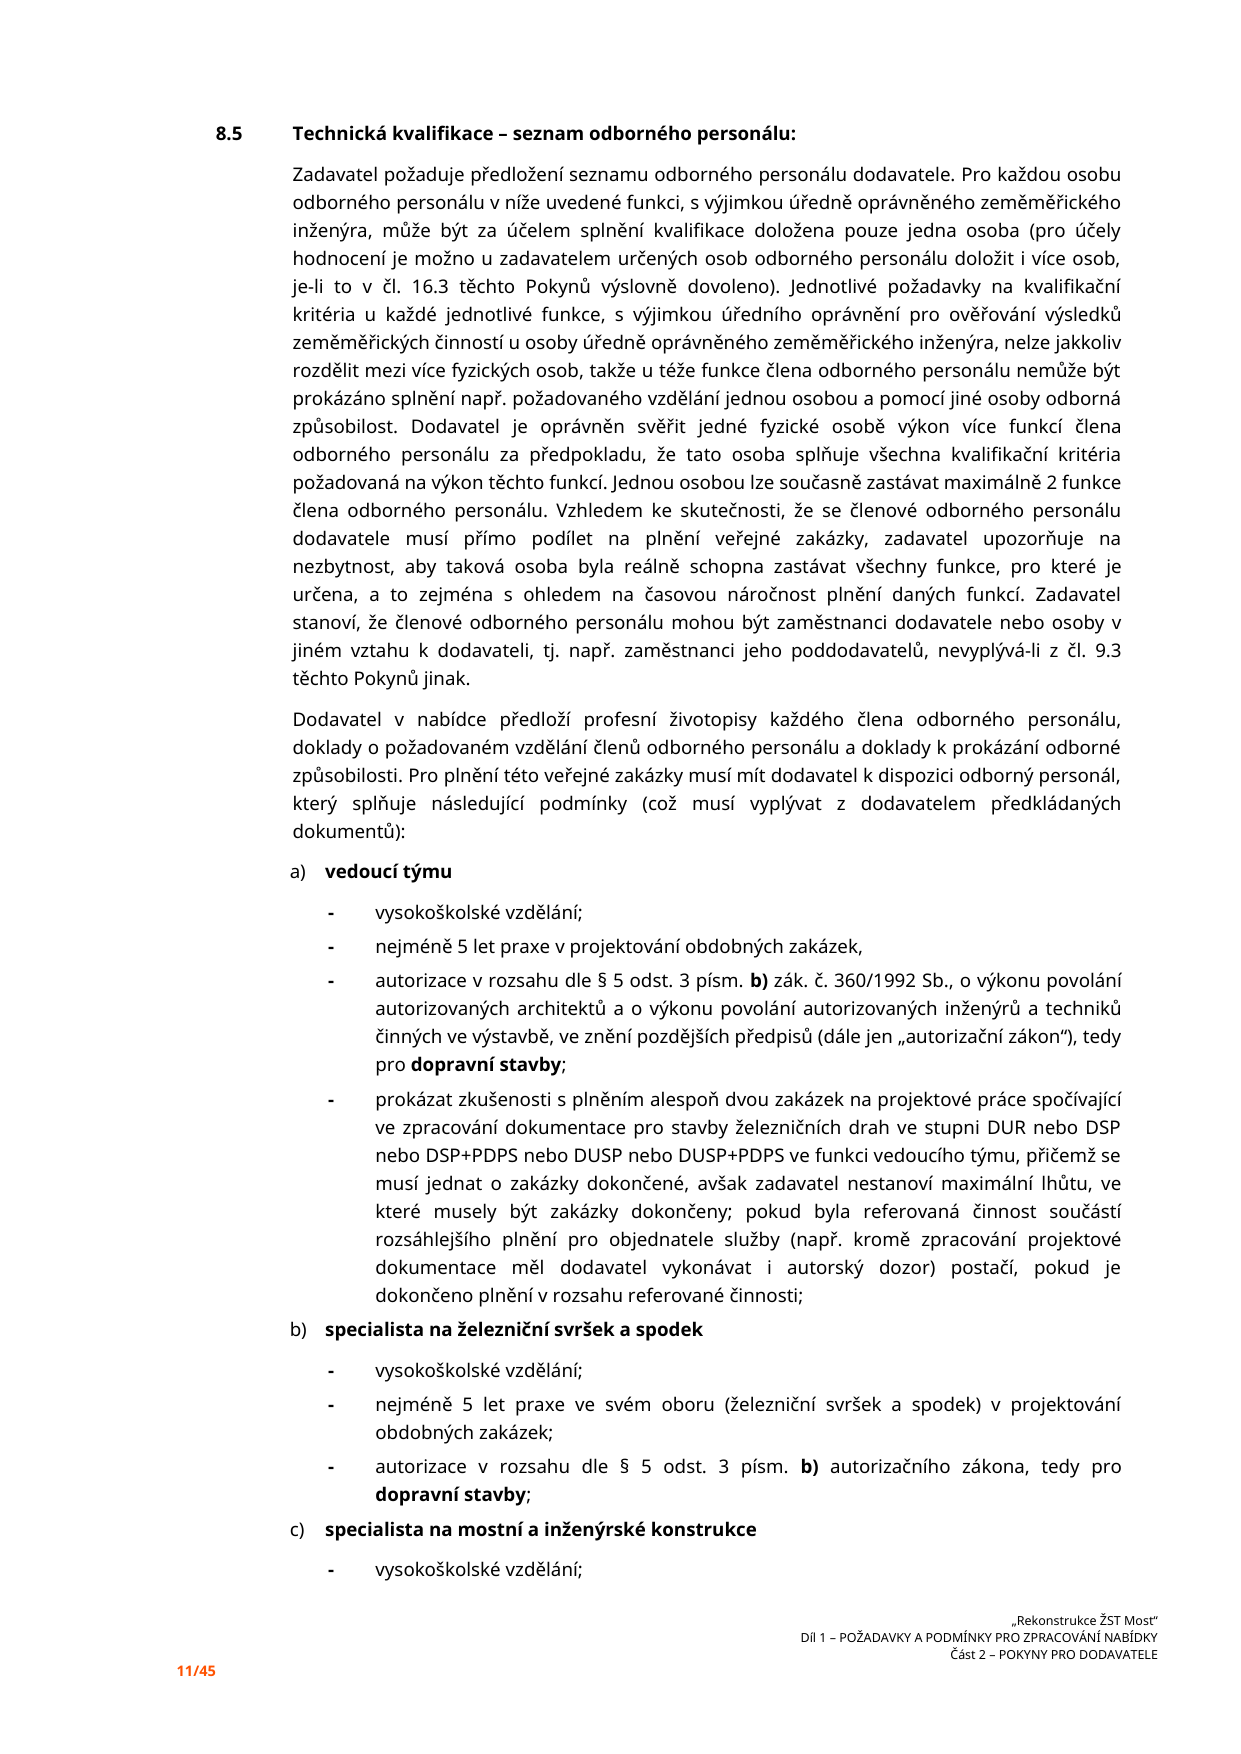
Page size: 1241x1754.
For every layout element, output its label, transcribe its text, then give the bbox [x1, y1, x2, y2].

text Dodavatel v nabídce předloží profesní životopisy každého člena odborného personálu, doklady o požadovaném vzdělání členů odborného personálu a doklady k prokázání odborné způsobilosti. Pro plnění této veřejné zakázky musí mít dodavatel k dispozici odborný personál, který splňuje následující podmínky (což musí vyplývat z dodavatelem předkládaných dokumentů): [292, 706, 1122, 844]
text nejméně 5 let praxe v projektování obdobných zakázek, [328, 933, 1122, 959]
text vysokoškolské vzdělání; [328, 899, 1122, 925]
list vedoucí týmu [289, 859, 1122, 884]
text Technická kvalifikace – seznam odborného personálu: [216, 121, 1122, 146]
text nejméně 5 let praxe ve svém oboru (železniční svršek a spodek) v projektování obdobných zakázek; [328, 1391, 1122, 1445]
text autorizace v rozsahu dle § 5 odst. 3 písm. b) zák. č. 360/1992 Sb., o výkonu povolání autorizovaných architektů a o výkonu povolání autorizovaných inženýrů a techniků činných ve výstavbě, ve znění pozdějších předpisů (dále jen „autorizační zákon“), tedy pro dopravní stavby; [328, 968, 1122, 1077]
text prokázat zkušenosti s plněním alespoň dvou zakázek na projektové práce spočívající ve zpracování dokumentace pro stavby železničních drah ve stupni DUR nebo DSP nebo DSP+PDPS nebo DUSP nebo DUSP+PDPS ve funkci vedoucího týmu, přičemž se musí jednat o zakázky dokončené, avšak zadavatel nestanoví maximální lhůtu, ve které musely být zakázky dokončeny; pokud byla referovaná činnost součástí rozsáhlejšího plnění pro objednatele služby (např. kromě zpracování projektové dokumentace měl dodavatel vykonávat i autorský dozor) postačí, pokud je dokončeno plnění v rozsahu referované činnosti; [328, 1086, 1122, 1308]
text vysokoškolské vzdělání; [328, 1556, 1122, 1582]
text autorizace v rozsahu dle § 5 odst. 3 písm. b) autorizačního zákona, tedy pro dopravní stavby; [328, 1453, 1122, 1507]
list specialista na mostní a inženýrské konstrukce [289, 1516, 1122, 1541]
list specialista na železniční svršek a spodek [289, 1316, 1122, 1342]
text vysokoškolské vzdělání; [328, 1357, 1122, 1382]
text Zadavatel požaduje předložení seznamu odborného personálu dodavatele. Pro každou osobu odborného personálu v níže uvedené funkci, s výjimkou úředně oprávněného zeměměřického inženýra, může být za účelem splnění kvalifikace doložena pouze jedna osoba (pro účely hodnocení je možno u zadavatelem určených osob odborného personálu doložit i více osob, je-li to v čl. 16.3 těchto Pokynů výslovně dovoleno). Jednotlivé požadavky na kvalifikační kritéria u každé jednotlivé funkce, s výjimkou úředního oprávnění pro ověřování výsledků zeměměřických činností u osoby úředně oprávněného zeměměřického inženýra, nelze jakkoliv rozdělit mezi více fyzických osob, takže u téže funkce člena odborného personálu nemůže být prokázáno splnění např. požadovaného vzdělání jednou osobou a pomocí jiné osoby odborná způsobilost. Dodavatel je oprávněn svěřit jedné fyzické osobě výkon více funkcí člena odborného personálu za předpokladu, že tato osoba splňuje všechna kvalifikační kritéria požadovaná na výkon těchto funkcí. Jednou osobou lze současně zastávat maximálně 2 funkce člena odborného personálu. Vzhledem ke skutečnosti, že se členové odborného personálu dodavatele musí přímo podílet na plnění veřejné zakázky, zadavatel upozorňuje na nezbytnost, aby taková osoba byla reálně schopna zastávat všechny funkce, pro které je určena, a to zejména s ohledem na časovou náročnost plnění daných funkcí. Zadavatel stanoví, že členové odborného personálu mohou být zaměstnanci dodavatele nebo osoby v jiném vztahu k dodavateli, tj. např. zaměstnanci jeho poddodavatelů, nevyplývá-li z čl. 9.3 těchto Pokynů jinak. [292, 161, 1122, 691]
